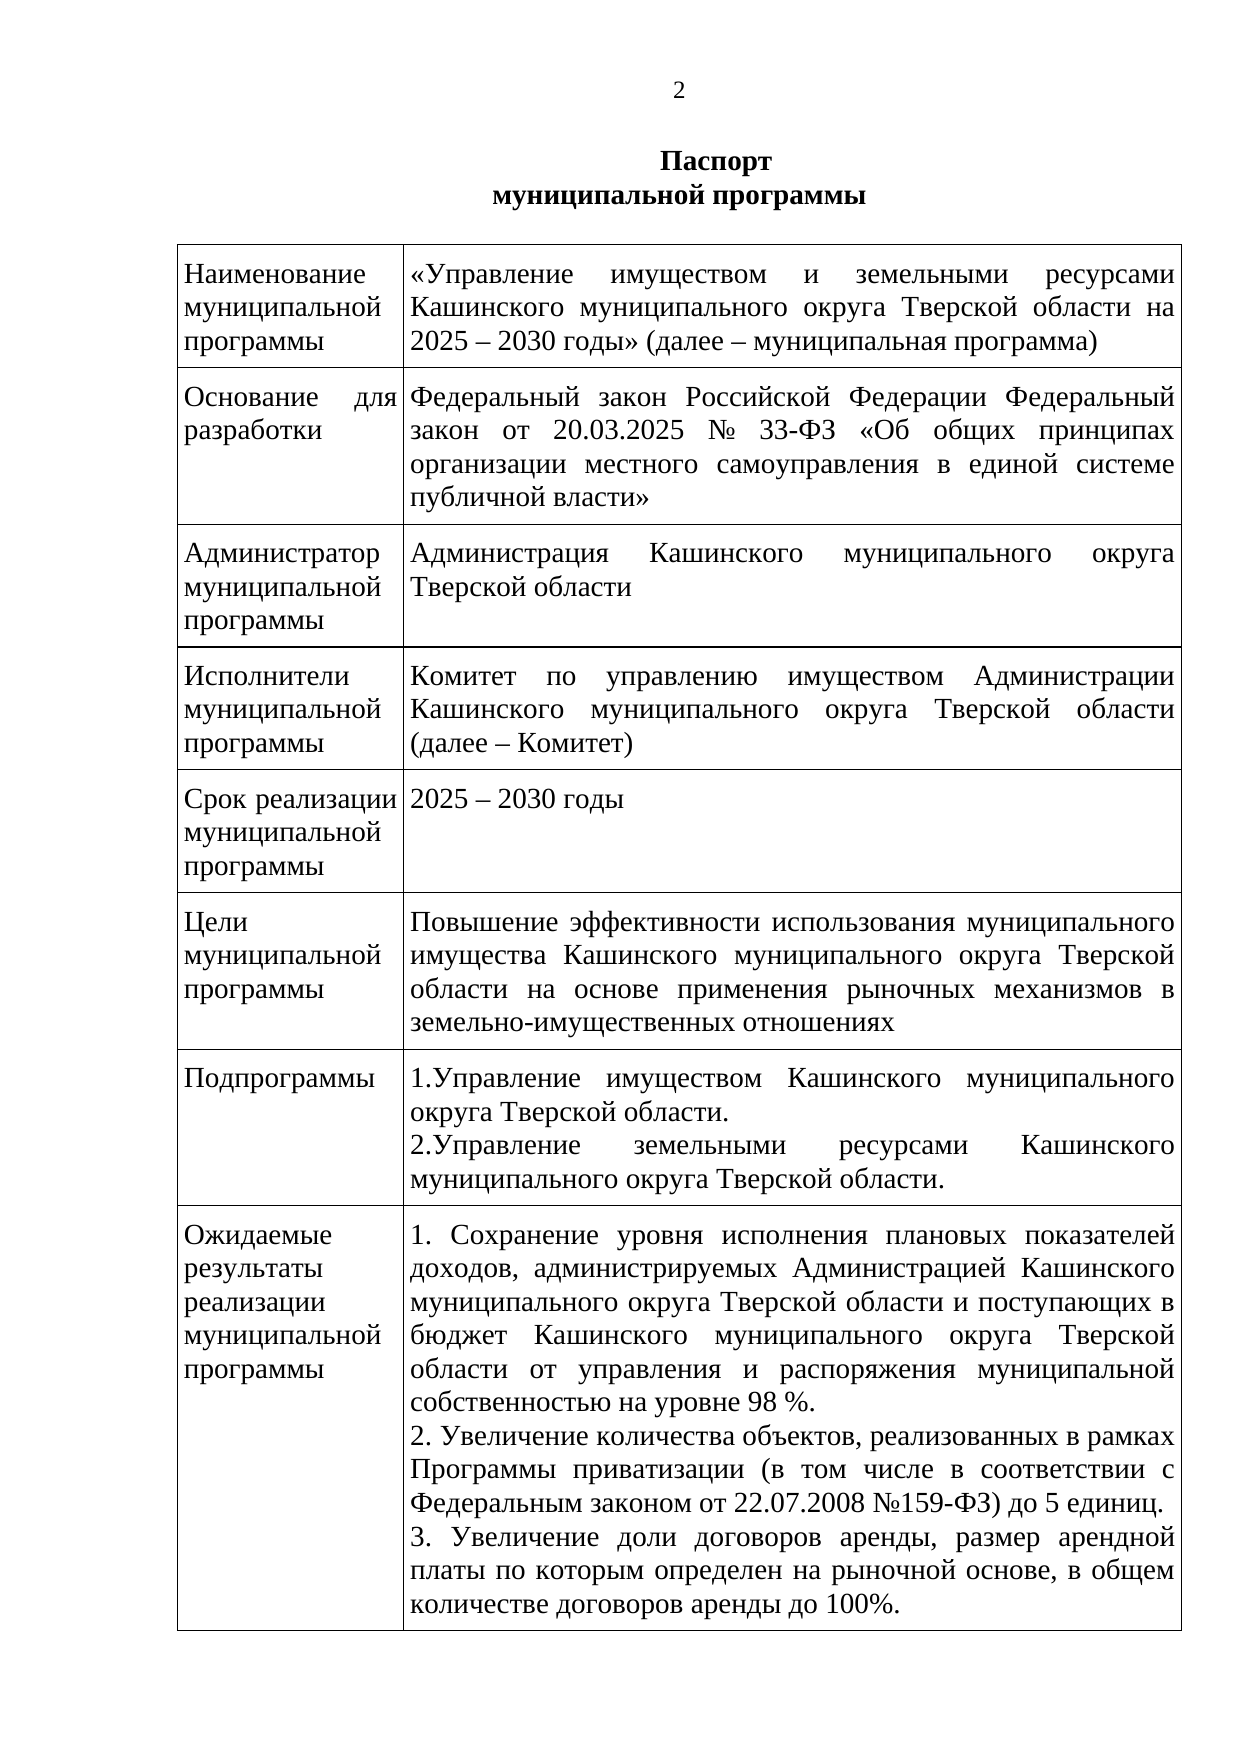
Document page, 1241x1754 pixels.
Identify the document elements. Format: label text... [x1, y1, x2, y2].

table_cell Комитет по управлению имуществом Администрации Кашинского муниципального округа Тверской области (далее – Комитет) [404, 648, 1181, 769]
table_cell Администрация Кашинского муниципального округа Тверской области [404, 525, 1181, 646]
table_header Наименование муниципальной программы [178, 245, 403, 367]
table_cell Основание для разработки [178, 368, 403, 523]
table_cell Администратор муниципальной программы [178, 525, 403, 646]
text муниципальной программы [177, 177, 1181, 211]
table_cell 1. Сохранение уровня исполнения плановых показателей доходов, администрируемых Администрацией Кашинского муниципального округа Тверской области и поступающих в бюджет Кашинского муниципального округа Тверской области от управления и распоряжения муниципальной собственностью на уровне 98 %. 2. Увеличение количества объектов, реализованных в рамках Программы приватизации (в том числе в соответствии с Федеральным законом от 22.07.2008 №159-ФЗ) до 5 единиц. 3. Увеличение доли договоров аренды, размер арендной платы по которым определен на рыночной основе, в общем количестве договоров аренды до 100%. [404, 1206, 1181, 1630]
table_cell 2025 – 2030 годы [404, 770, 1181, 892]
table_header «Управление имуществом и земельными ресурсами Кашинского муниципального округа Тверской области на 2025 – 2030 годы» (далее – муниципальная программа) [404, 245, 1181, 367]
table_cell Срок реализации муниципальной программы [178, 770, 403, 892]
table_cell Цели муниципальной программы [178, 893, 403, 1049]
table_cell Ожидаемые результаты реализации муниципальной программы [178, 1206, 403, 1630]
table_cell Исполнители муниципальной программы [178, 648, 403, 769]
text Паспорт [177, 143, 1181, 177]
table_cell Федеральный закон Российской Федерации Федеральный закон от 20.03.2025 № 33-ФЗ «Об общих принципах организации местного самоуправления в единой системе публичной власти» [404, 368, 1181, 523]
table_cell Подпрограммы [178, 1050, 403, 1205]
table_cell 1.Управление имуществом Кашинского муниципального округа Тверской области. 2.Управление земельными ресурсами Кашинского муниципального округа Тверской области. [404, 1050, 1181, 1205]
table_cell Повышение эффективности использования муниципального имущества Кашинского муниципального округа Тверской области на основе применения рыночных механизмов в земельно-имущественных отношениях [404, 893, 1181, 1049]
